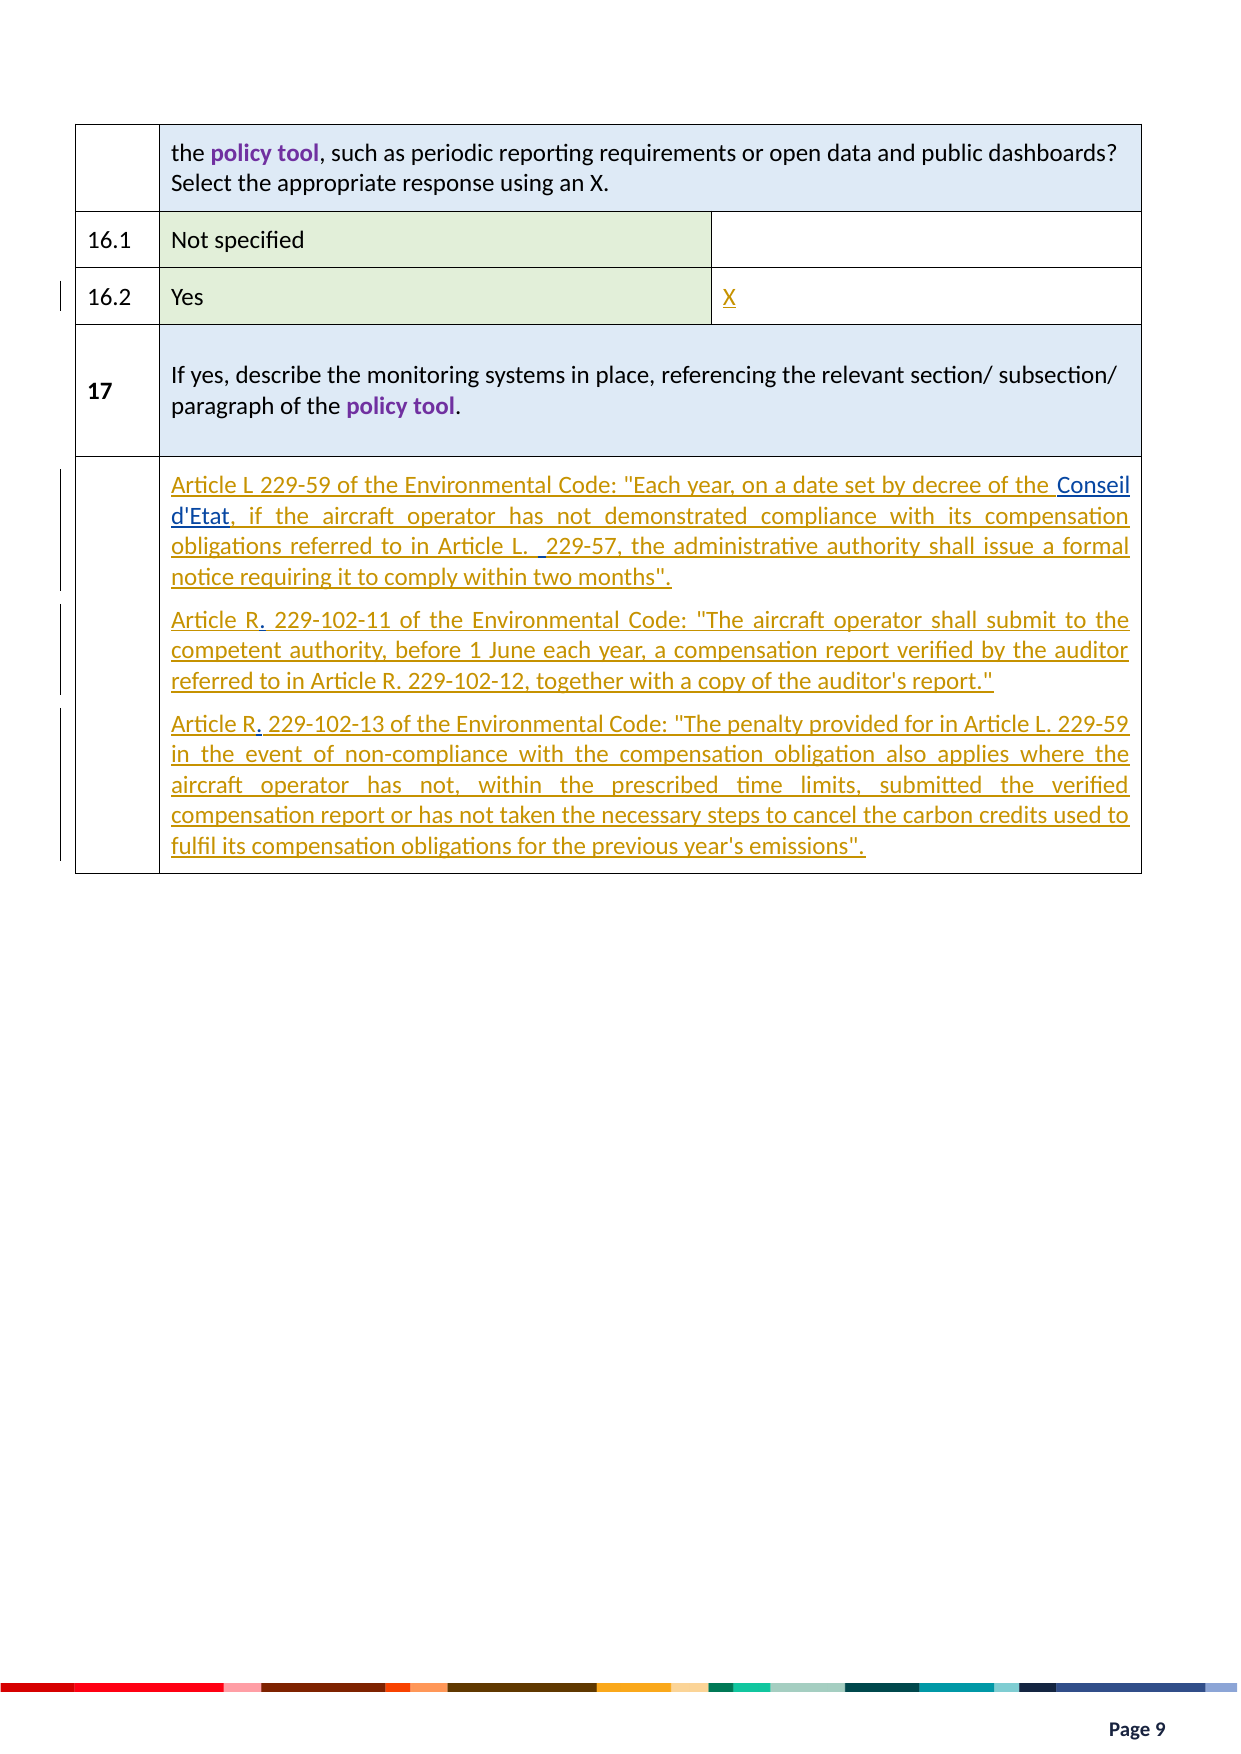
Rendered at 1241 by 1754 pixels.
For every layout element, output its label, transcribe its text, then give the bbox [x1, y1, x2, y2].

table_cell 16.2 [76, 268, 159, 324]
table_cell 16.1 [76, 212, 159, 267]
table_cell If yes, describe the monitoring systems in place, referencing the relevant section/ subsection/ paragraph of the policy tool. [160, 325, 1141, 456]
table_cell [712, 268, 1141, 324]
picture [0, 1683, 1236, 1692]
table_cell [76, 457, 159, 873]
table_cell Yes [160, 268, 711, 324]
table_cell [160, 125, 1141, 211]
table_cell Not specified [160, 212, 711, 267]
table_cell [160, 457, 1141, 873]
table_cell 16 [76, 125, 159, 211]
table_cell 17 [76, 325, 159, 456]
table_cell [712, 212, 1141, 267]
